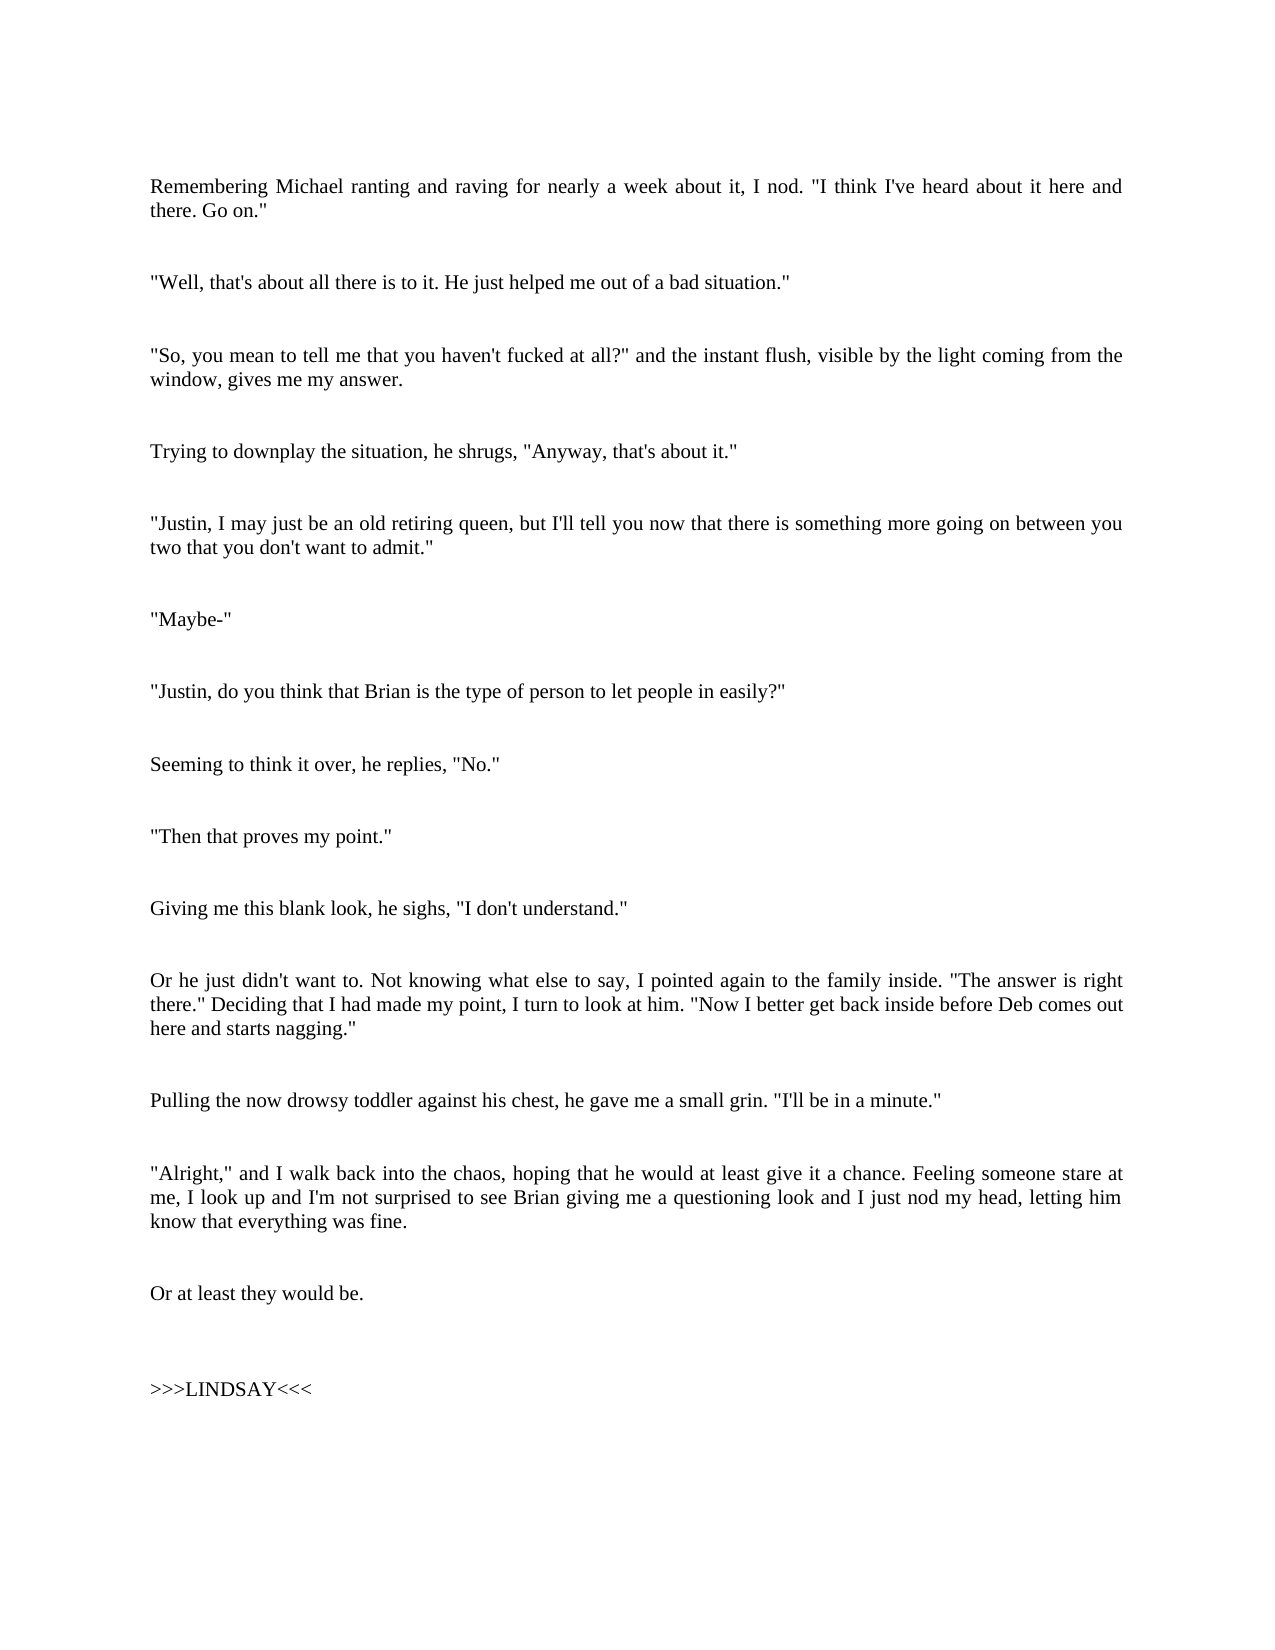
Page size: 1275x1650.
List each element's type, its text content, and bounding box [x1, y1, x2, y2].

text Remembering Michael ranting and raving for nearly a week about it, I nod. "I think I've heard about it here and there. Go on." [150, 174, 1125, 222]
text >>>LINDSAY<<< [150, 1377, 1125, 1401]
text Pulling the now drowsy toddler against his chest, he gave me a small grin. "I'll be in a minute." [150, 1088, 1125, 1112]
text Seeming to think it over, he replies, "No." [150, 752, 1125, 776]
text "Well, that's about all there is to it. He just helped me out of a bad situation." [150, 270, 1125, 294]
text Or he just didn't want to. Not knowing what else to say, I pointed again to the family inside. "The answer is right there." Deciding that I had made my point, I turn to look at him. "Now I better get back inside before Deb comes out here and starts nagging." [150, 968, 1125, 1040]
text "Justin, I may just be an old retiring queen, but I'll tell you now that there is something more going on between you two that you don't want to admit." [150, 511, 1125, 559]
text "So, you mean to tell me that you haven't fucked at all?" and the instant flush, visible by the light coming from the window, gives me my answer. [150, 342, 1125, 391]
text Trying to downplay the situation, he shrugs, "Anyway, that's about it." [150, 439, 1125, 463]
text Giving me this blank look, he sighs, "I don't understand." [150, 896, 1125, 920]
text Or at least they would be. [150, 1281, 1125, 1305]
text "Alright," and I walk back into the chaos, hoping that he would at least give it a chance. Feeling someone stare at me, I look up and I'm not surprised to see Brian giving me a questioning look and I just nod my head, letting him know that everything was fine. [150, 1161, 1125, 1233]
text "Maybe-" [150, 607, 1125, 631]
text "Then that proves my point." [150, 824, 1125, 848]
text "Justin, do you think that Brian is the type of person to let people in easily?" [150, 679, 1125, 703]
